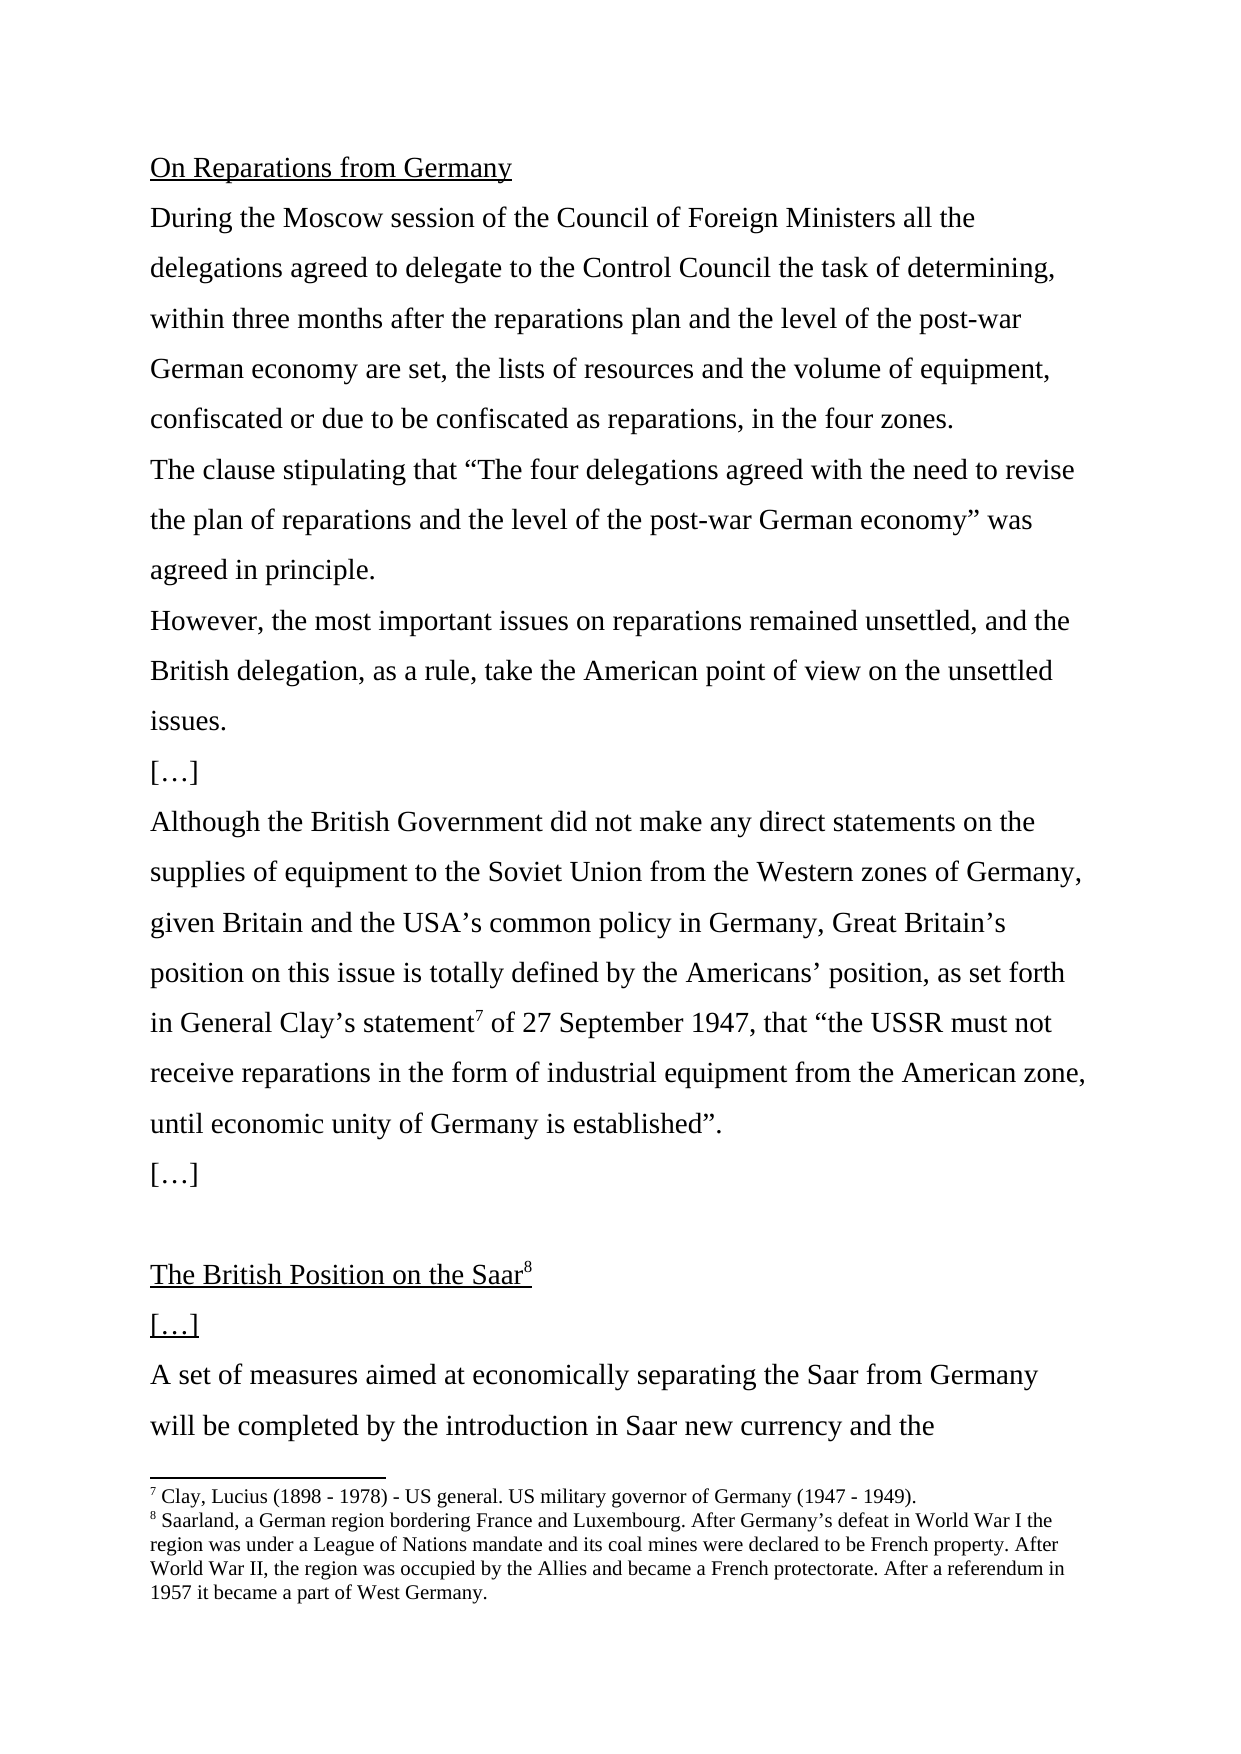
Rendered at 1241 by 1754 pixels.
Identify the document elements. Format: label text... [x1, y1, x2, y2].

text The British Position on the Saar [150, 1257, 1090, 1290]
text On Reparations from Germany [150, 150, 1090, 183]
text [150, 1357, 1090, 1441]
text During the Moscow session of the Council of Foreign Ministers all the delegations agreed to delegate to the Control Council the task of determining, within three months after the reparations plan and the level of the post-war German economy are set, the lists of resources and the volume of equipment, confiscated or due to be confiscated as reparations, in the four zones. [150, 200, 1090, 435]
text […] [150, 754, 1090, 787]
text The clause stipulating that “The four delegations agreed with the need to revise the plan of reparations and the level of the post-war German economy” was agreed in principle. [150, 452, 1090, 586]
text […] [150, 1156, 1090, 1190]
text However, the most important issues on reparations remained unsettled, and the British delegation, as a rule, take the American point of view on the unsettled issues. [150, 603, 1090, 737]
text Although the British Government did not make any direct statements on the supplies of equipment to the Soviet Union from the Western zones of Germany, given Britain and the USA’s common policy in Germany, Great Britain’s position on this issue is totally defined by the Americans’ position, as set forth in General Clay’s statement of 27 September 1947, that “the USSR must not receive reparations in the form of industrial equipment from the American zone, until economic unity of Germany is established”. [150, 804, 1090, 1139]
text […] [150, 1307, 1090, 1341]
